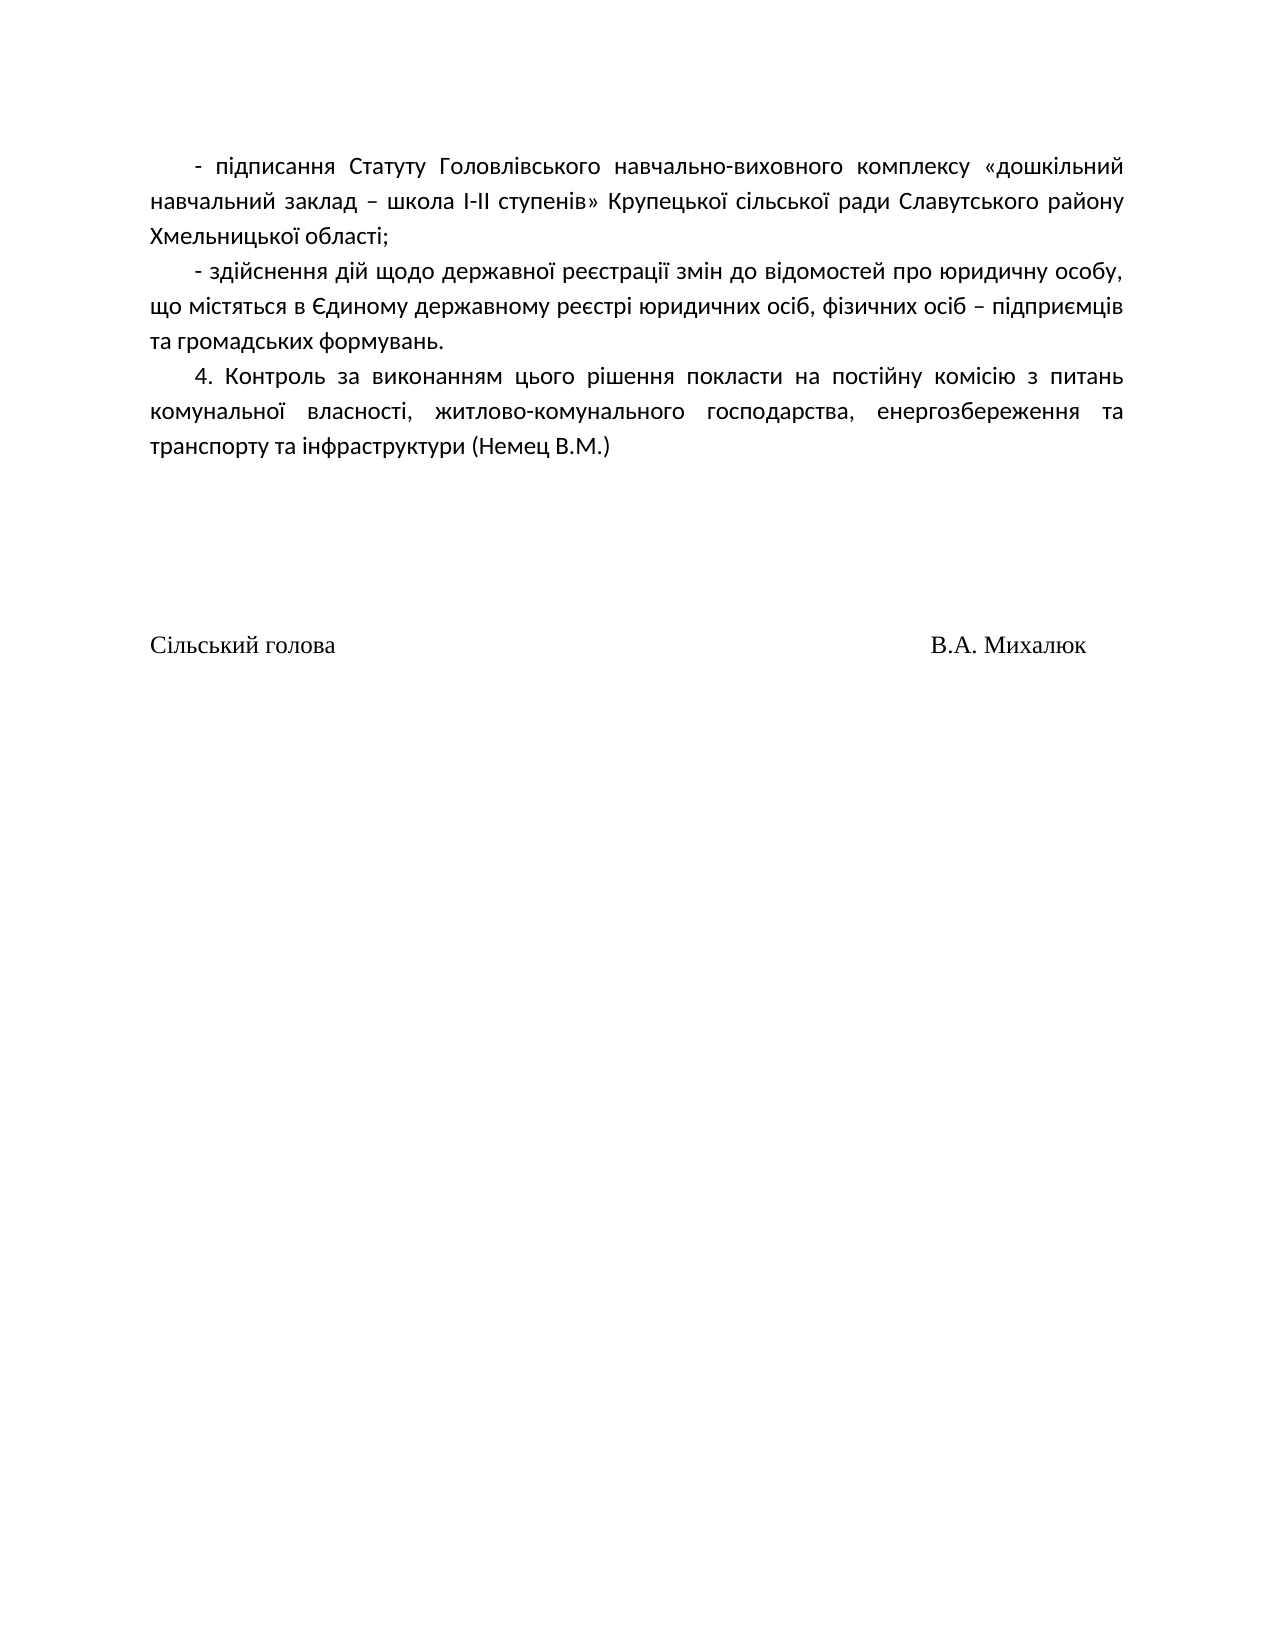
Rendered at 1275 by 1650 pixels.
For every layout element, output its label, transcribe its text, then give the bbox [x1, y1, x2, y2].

list Контроль за виконанням цього рішення покласти на постійну комісію з питань комунальної власності, житлово-комунального господарства, енергозбереження та транспорту та інфраструктури (Немец В.М.) [150, 360, 1125, 461]
list - підписання Статуту Головлівського навчально-виховного комплексу «дошкільний навчальний заклад – школа І-ІІ ступенів» Крупецької сільської ради Славутського району Хмельницької області; [150, 150, 1125, 251]
text Сільський голова В.А. Михалюк [150, 630, 1125, 659]
list - здійснення дій щодо державної реєстрації змін до відомостей про юридичну особу, що містяться в Єдиному державному реєстрі юридичних осіб, фізичних осіб – підприємців та громадських формувань. [150, 255, 1125, 356]
